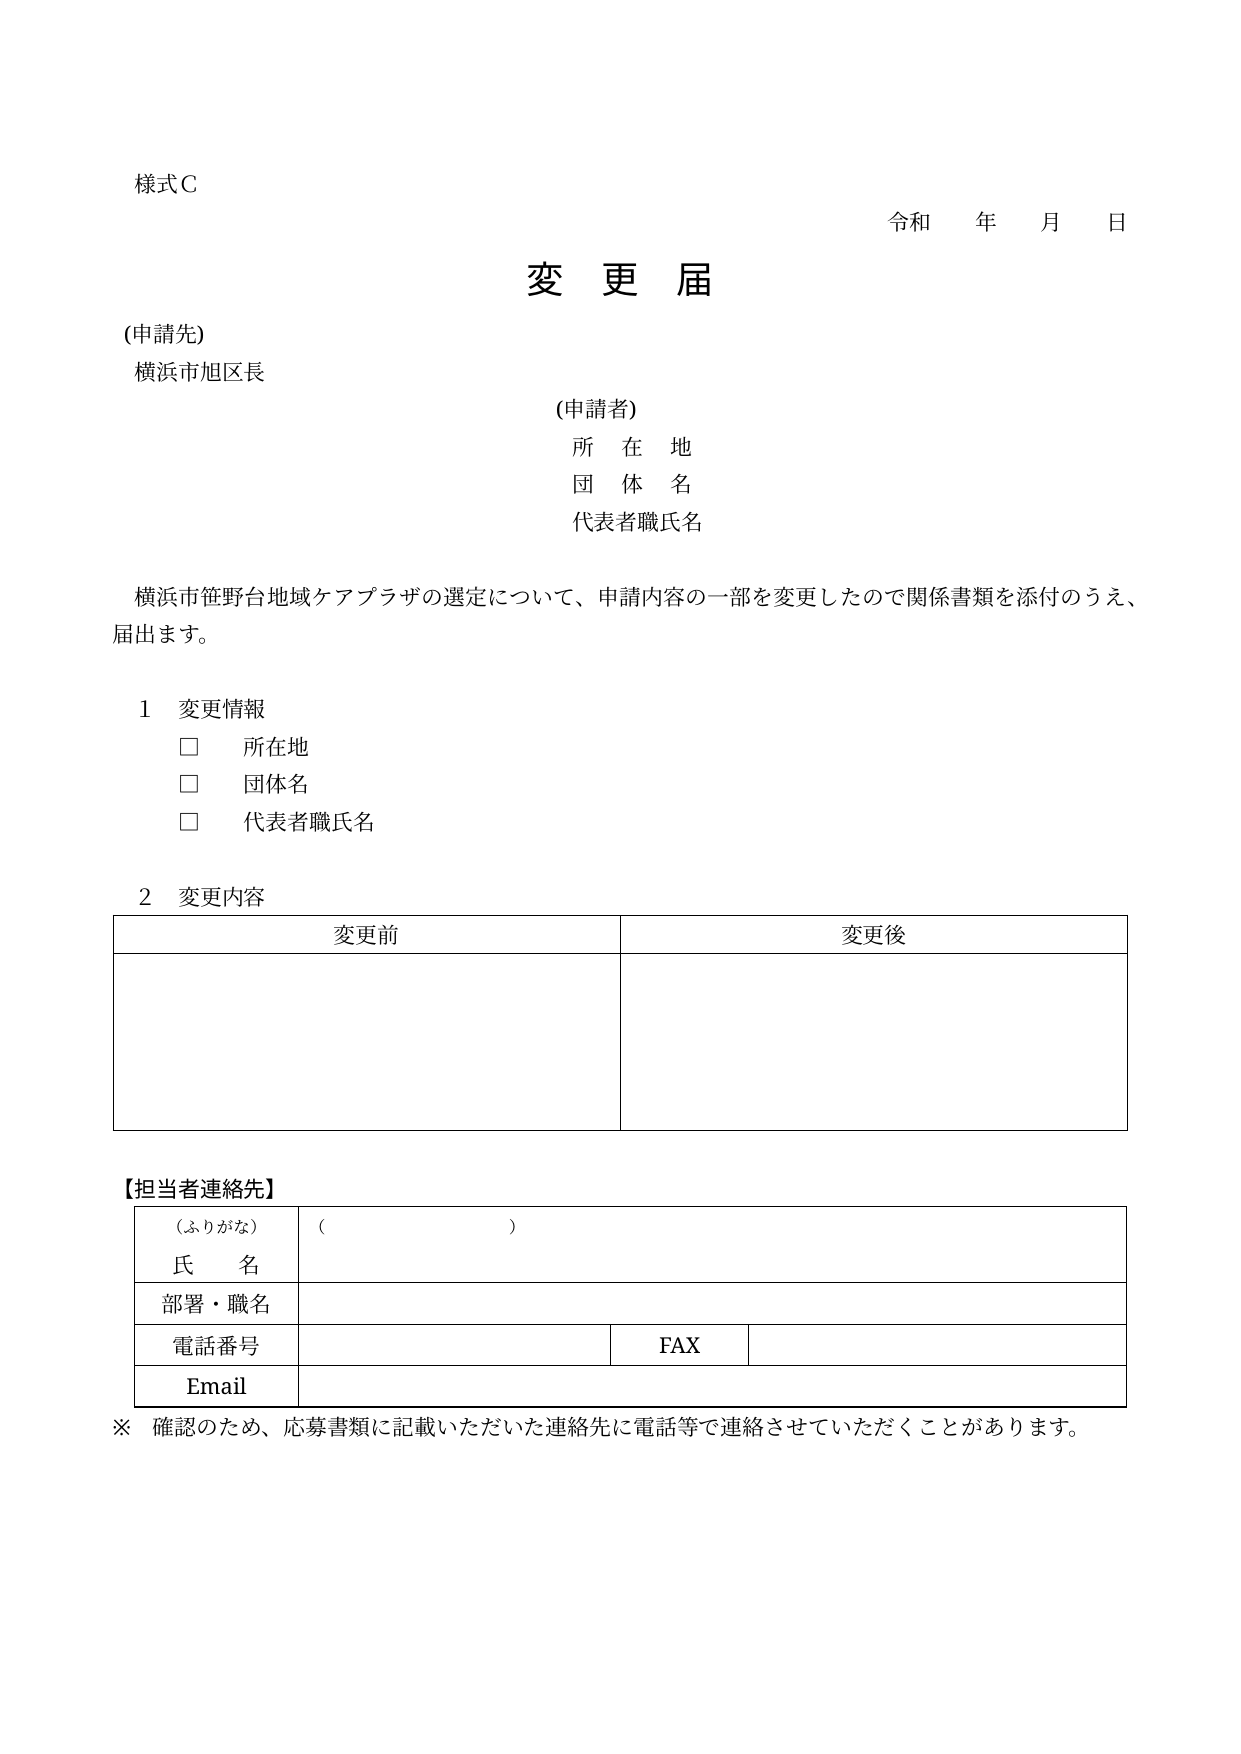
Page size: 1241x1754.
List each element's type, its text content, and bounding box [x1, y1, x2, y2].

text (申請先) [112, 314, 1128, 352]
table_header 変更後 [621, 916, 1127, 953]
text 横浜市旭区長 [112, 352, 1128, 389]
table_cell 部署・職名 [135, 1283, 298, 1324]
table_cell [299, 1283, 1126, 1324]
text 所在地 [112, 727, 1128, 764]
table_cell [749, 1325, 1126, 1365]
text 【担当者連絡先】 [112, 1169, 1053, 1206]
text ２ 変更内容 [112, 877, 1128, 914]
table_header （ ） [299, 1207, 1126, 1282]
text 横浜市笹野台地域ケアプラザの選定について、申請内容の一部を変更したので関係書類を添付のうえ、届出ます。 [112, 577, 1128, 652]
table_header 変更前 [114, 916, 620, 953]
table_cell [621, 954, 1127, 1130]
text (申請者) [112, 389, 1128, 427]
table_header （ふりがな） 氏 名 [135, 1207, 298, 1282]
table_cell 電話番号 [135, 1325, 298, 1365]
text 代表者職氏名 [112, 502, 1128, 539]
table_cell Email [135, 1366, 298, 1406]
text 団 体 名 [112, 464, 1128, 502]
text 代表者職氏名 [112, 802, 1128, 839]
table_cell [299, 1325, 610, 1365]
text １ 変更情報 [112, 689, 1128, 727]
table_cell FAX [611, 1325, 748, 1365]
table_cell [114, 954, 620, 1130]
text 所 在 地 [112, 427, 1128, 464]
text 令和 年 月 日 [112, 202, 1128, 239]
text 様式Ｃ [112, 164, 1128, 202]
table_cell [299, 1366, 1126, 1406]
text ※ 確認のため、応募書類に記載いただいた連絡先に電話等で連絡させていただくことがあります。 [112, 1407, 1128, 1445]
text 変 更 届 [112, 239, 1128, 314]
text 団体名 [112, 764, 1128, 802]
